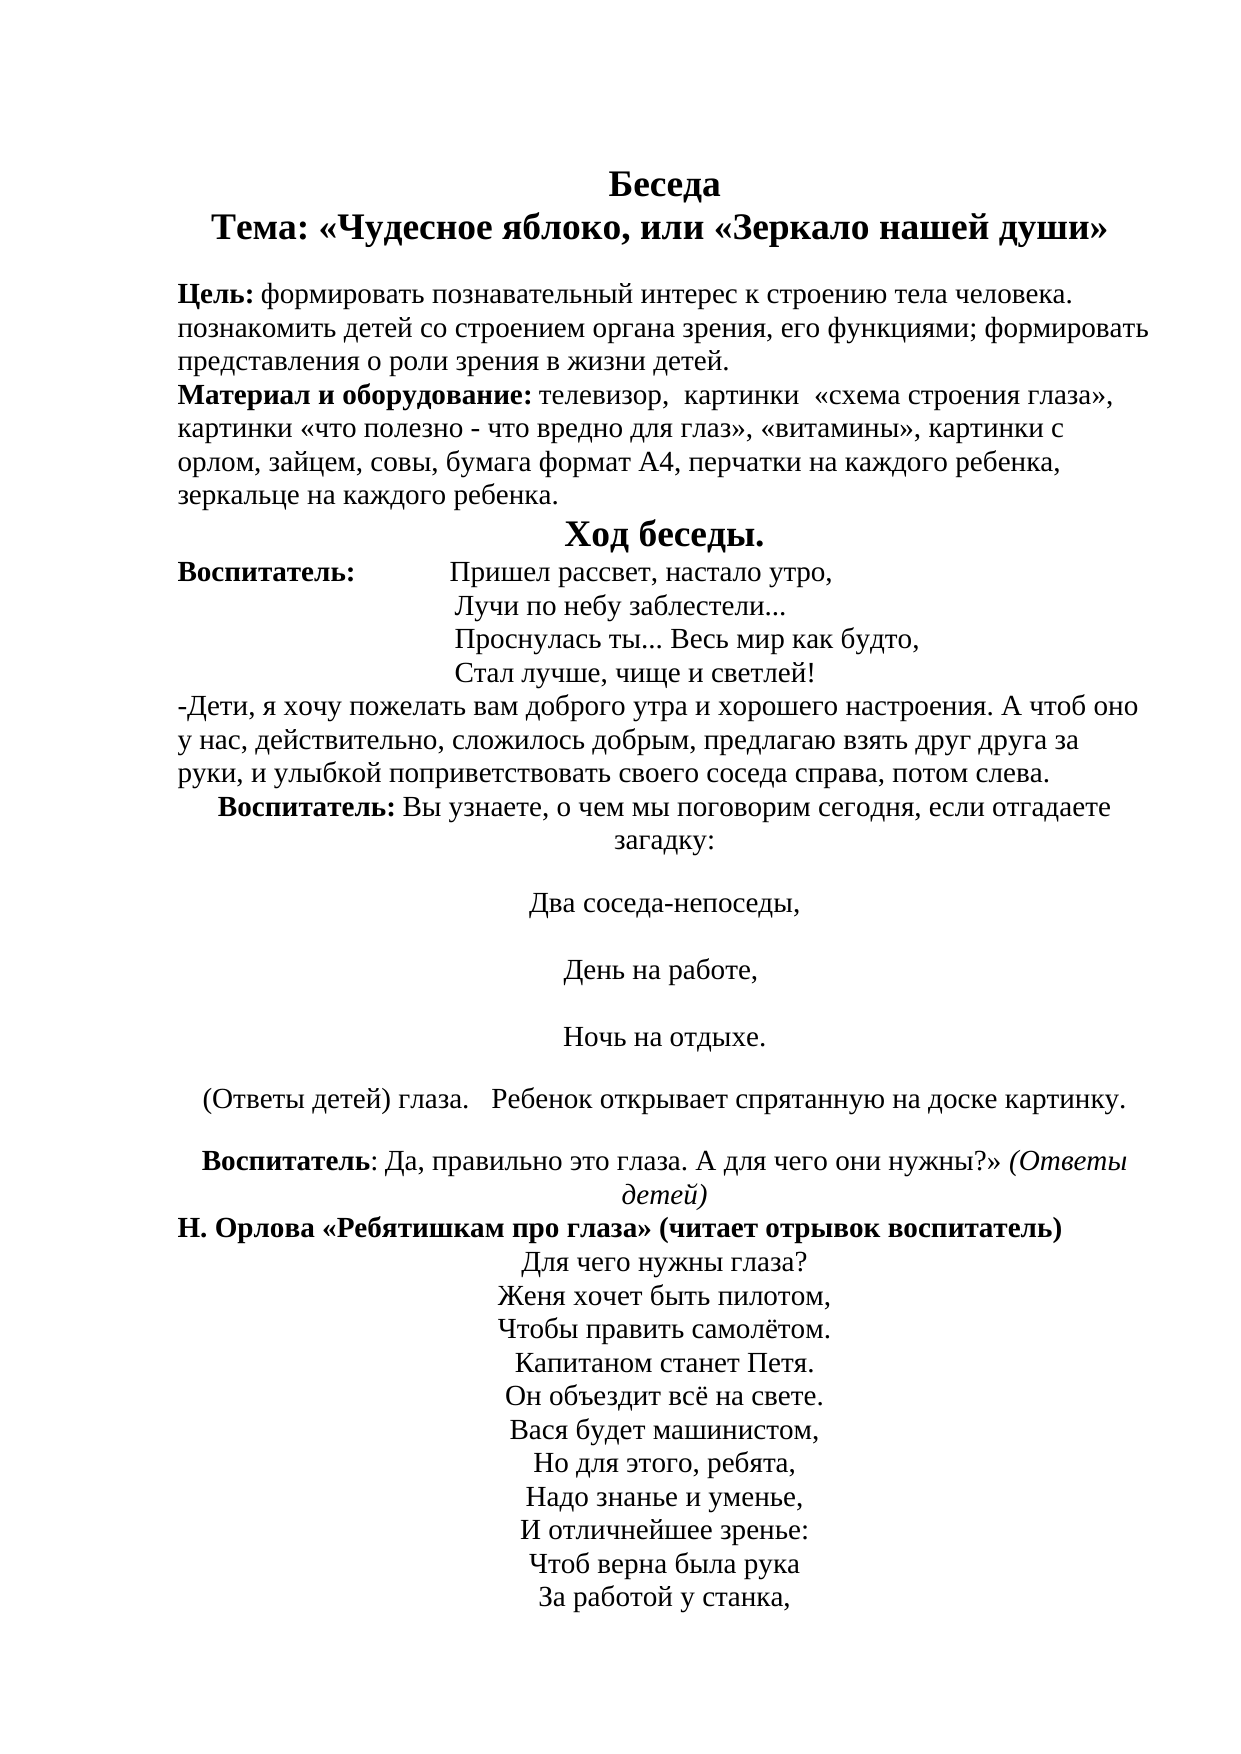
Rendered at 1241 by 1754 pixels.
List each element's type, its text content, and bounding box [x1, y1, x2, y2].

text Надо знанье и уменье, [177, 1479, 1152, 1512]
text Но для этого, ребята, [177, 1445, 1152, 1479]
text Цель: формировать познавательный интерес к строению тела человека. познакомить детей со строением органа зрения, его функциями; формировать представления о роли зрения в жизни детей. Материал и оборудование: телевизор, картинки «схема строения глаза», картинки «что полезно - что вредно для глаз», «витамины», картинки с орлом, зайцем, совы, бумага формат А4, перчатки на каждого ребенка, зеркальце на каждого ребенка. [177, 276, 1152, 511]
text Вася будет машинистом, [177, 1412, 1152, 1445]
text За работой у станка, [177, 1579, 1152, 1613]
text -Дети, я хочу пожелать вам доброго утра и хорошего настроения. А чтоб оно у нас, действительно, сложилось добрым, предлагаю взять друг друга за руки, и улыбкой поприветствовать своего соседа справа, потом слева. [177, 688, 1152, 789]
text Воспитатель: Пришел рассвет, настало утро, Лучи по небу заблестели... Проснулась ты... Весь мир как будто, Стал лучше, чище и светлей! [177, 554, 1152, 688]
text Женя хочет быть пилотом, [177, 1278, 1152, 1311]
text Чтоб верна была рука [177, 1546, 1152, 1579]
text Капитаном станет Петя. [177, 1345, 1152, 1378]
text Для чего нужны глаза? [177, 1244, 1152, 1278]
text Беседа [177, 118, 1152, 204]
text Он объездит всё на свете. [177, 1378, 1152, 1412]
text Тема: «Чудесное яблоко, или «Зеркало нашей души» [177, 204, 1152, 276]
text Н. Орлова «Ребятишкам про глаза» (читает отрывок воспитатель) [177, 1211, 1152, 1244]
text Чтобы править самолётом. [177, 1311, 1152, 1345]
text Воспитатель: Вы узнаете, о чем мы поговорим сегодня, если отгадаете загадку: Два соседа-непоседы, День на работе, Ночь на отдыхе. (Ответы детей) глаза. Ребенок открывает спрятанную на доске картинку. Воспитатель: Да, правильно это глаза. А для чего они нужны?» (Ответы детей) [177, 789, 1152, 1211]
text И отличнейшее зренье: [177, 1512, 1152, 1546]
text Ход беседы. [177, 511, 1152, 554]
